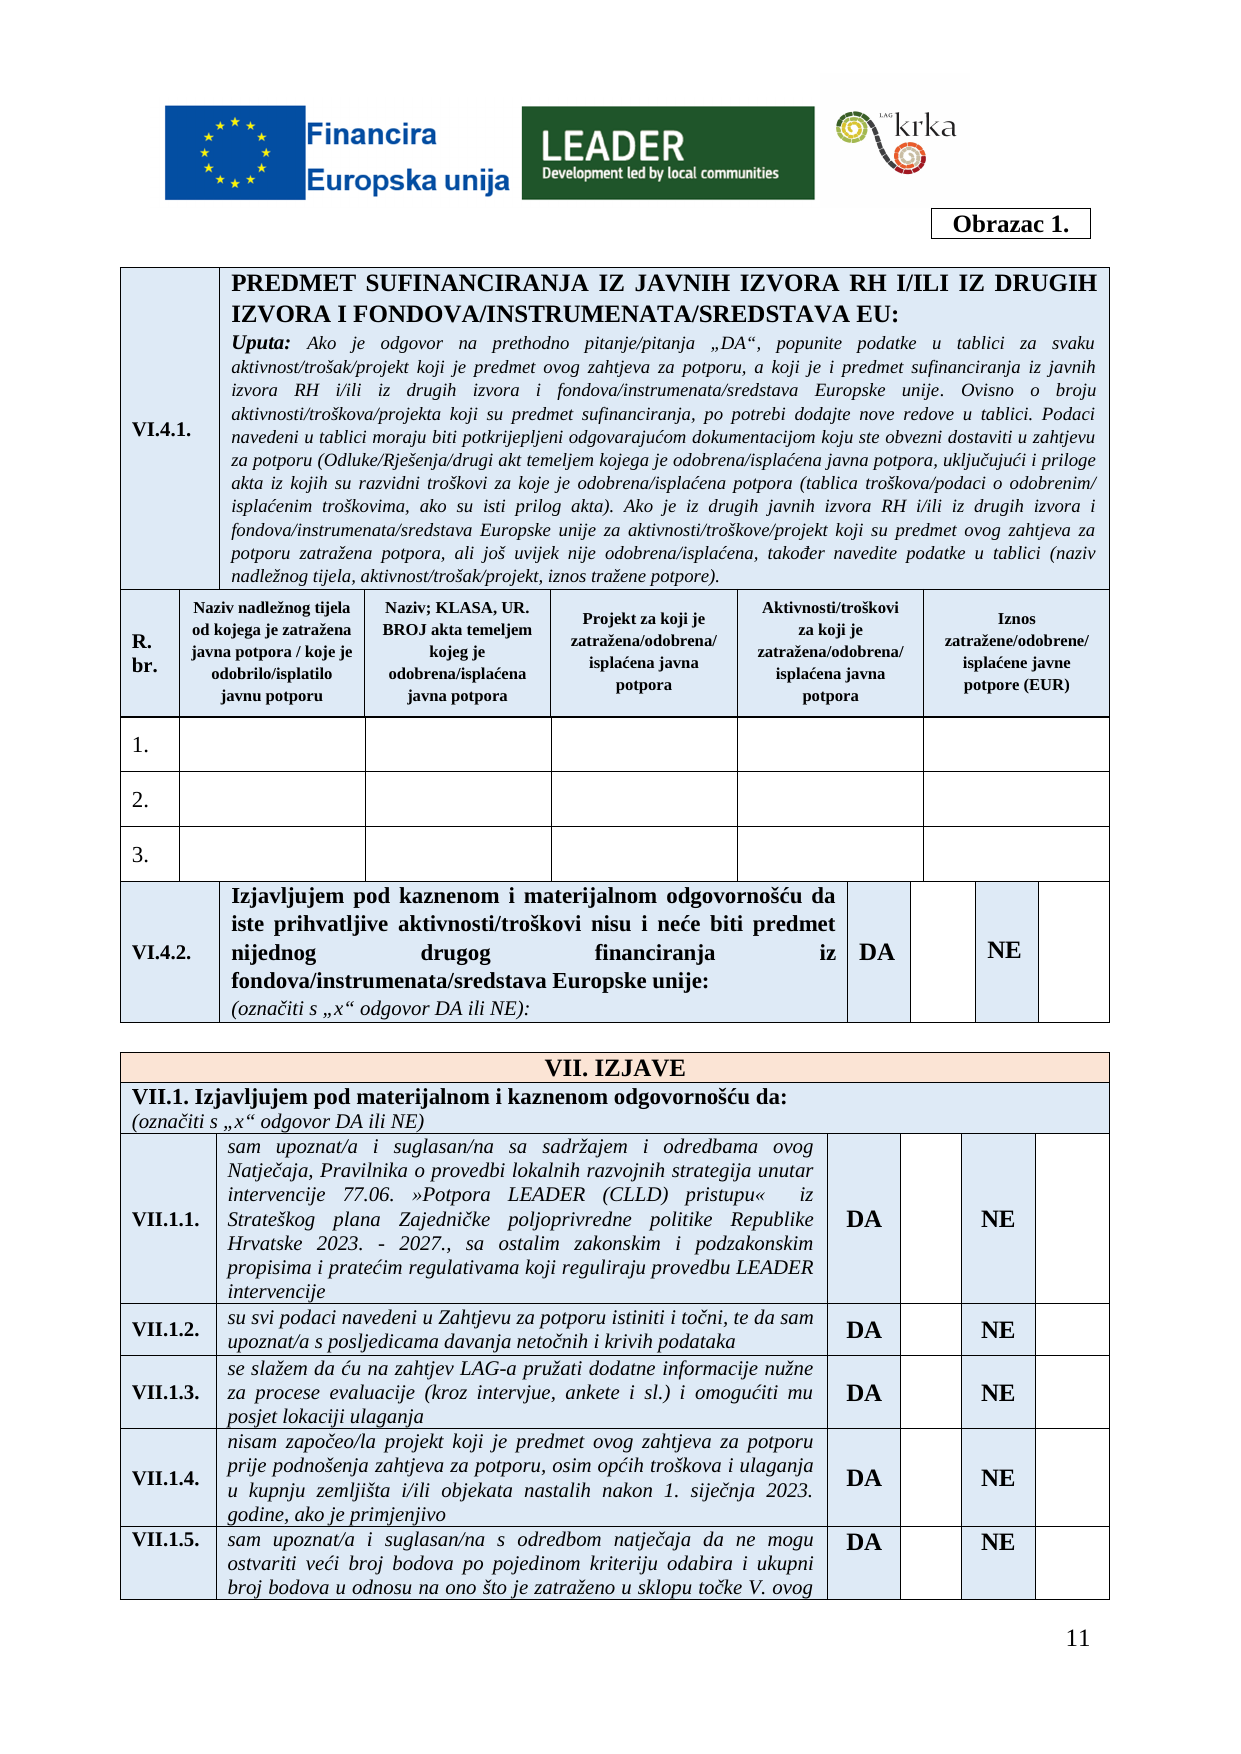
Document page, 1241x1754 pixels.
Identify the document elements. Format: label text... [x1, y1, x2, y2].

table_cell NE [962, 1304, 1035, 1355]
table_cell [1036, 1429, 1109, 1526]
table_cell Iznos zatražene/odobrene/ isplaćene javne potpore (EUR) [924, 590, 1109, 716]
table_cell Aktivnosti/troškovi za koji je zatražena/odobrena/ isplaćena javna potpora [738, 590, 923, 716]
table_cell Projekt za koji je zatražena/odobrena/ isplaćena javna potpora [551, 590, 737, 716]
table_cell [924, 718, 1109, 771]
table_cell [366, 718, 551, 771]
table_cell 1. [121, 718, 179, 771]
table_cell [1039, 882, 1109, 1022]
table_cell [738, 718, 923, 771]
table_cell DA [828, 1304, 900, 1355]
table_cell [180, 772, 365, 826]
table_cell Naziv nadležnog tijela od kojega je zatražena javna potpora / koje je odobrilo/isplatilo javnu potporu [180, 590, 364, 716]
table_cell 2. [121, 772, 179, 826]
table_cell [901, 1304, 961, 1355]
table_cell VI.4.2. [121, 882, 219, 1022]
table_cell DA [828, 1527, 900, 1599]
table_cell [1036, 1356, 1109, 1428]
table_cell [1036, 1134, 1109, 1303]
table_cell PREDMET SUFINANCIRANJA IZ JAVNIH IZVORA RH I/ILI IZ DRUGIH IZVORA I FONDOVA/INSTRUMENATA/SREDSTAVA EU: Uputa: Ako je odgovor na prethodno pitanje/pitanja „DA“, popunite podatke u tablici za svaku aktivnost/trošak/projekt koji je predmet ovog zahtjeva za potporu, a koji je i predmet sufinanciranja iz javnih izvora RH i/ili iz drugih izvora i fondova/instrumenata/sredstava Europske unije. Ovisno o broju aktivnosti/troškova/projekta koji su predmet sufinanciranja, po potrebi dodajte nove redove u tablici. Podaci navedeni u tablici moraju biti potkrijepljeni odgovarajućom dokumentacijom koju ste obvezni dostaviti u zahtjevu za potporu (Odluke/Rješenja/drugi akt temeljem kojega je odobrena/isplaćena javna potpora, uključujući i priloge akta iz kojih su razvidni troškovi za koje je odobrena/isplaćena potpora (tablica troškova/podaci o odobrenim/ isplaćenim troškovima, ako su isti prilog akta). Ako je iz drugih javnih izvora RH i/ili iz drugih izvora i fondova/instrumenata/sredstava Europske unije za aktivnosti/troškove/projekt koji su predmet ovog zahtjeva za potporu zatražena potpora, ali još uvijek nije odobrena/isplaćena, također navedite podatke u tablici (naziv nadležnog tijela, aktivnost/trošak/projekt, iznos tražene potpore). [220, 268, 1109, 589]
table_header VII. IZJAVE [121, 1053, 1109, 1082]
table_cell NE [962, 1134, 1035, 1303]
table_cell [738, 772, 923, 826]
table_cell [180, 827, 365, 881]
table_cell [366, 772, 551, 826]
table_cell nisam započeo/la projekt koji je predmet ovog zahtjeva za potporu prije podnošenja zahtjeva za potporu, osim općih troškova i ulaganja u kupnju zemljišta i/ili objekata nastalih nakon 1. siječnja 2023. godine, ako je primjenjivo [217, 1429, 827, 1526]
table_cell se slažem da ću na zahtjev LAG-a pružati dodatne informacije nužne za procese evaluacije (kroz intervjue, ankete i sl.) i omogućiti mu posjet lokaciji ulaganja [217, 1356, 827, 1428]
table_cell Naziv; KLASA, UR. BROJ akta temeljem kojeg je odobrena/isplaćena javna potpora [365, 590, 550, 716]
table_cell [366, 827, 551, 881]
table_cell [1036, 1304, 1109, 1355]
table_cell R. br. [121, 590, 179, 716]
table_cell DA [828, 1134, 900, 1303]
table_cell NE [962, 1527, 1035, 1599]
table_cell DA [828, 1356, 900, 1428]
table_cell VII.1.5. [121, 1527, 216, 1599]
table_cell [924, 772, 1109, 826]
table_cell sam upoznat/a i suglasan/na sa sadržajem i odredbama ovog Natječaja, Pravilnika o provedbi lokalnih razvojnih strategija unutar intervencije 77.06. »Potpora LEADER (CLLD) pristupu« iz Strateškog plana Zajedničke poljoprivredne politike Republike Hrvatske 2023. - 2027., sa ostalim zakonskim i podzakonskim propisima i pratećim regulativama koji reguliraju provedbu LEADER intervencije [217, 1134, 827, 1303]
table_cell [901, 1134, 961, 1303]
table_cell su svi podaci navedeni u Zahtjevu za potporu istiniti i točni, te da sam upoznat/a s posljedicama davanja netočnih i krivih podataka [217, 1304, 827, 1355]
table_cell [738, 827, 923, 881]
table_cell VII.1.4. [121, 1429, 216, 1526]
picture [150, 73, 971, 208]
table_cell [552, 772, 737, 826]
table_cell VII.1.2. [121, 1304, 216, 1355]
table_cell [180, 718, 365, 771]
table_cell VII.1.1. [121, 1134, 216, 1303]
table_cell VII.1.3. [121, 1356, 216, 1428]
table_cell [901, 1429, 961, 1526]
table_cell NE [976, 882, 1038, 1022]
table_cell NE [962, 1356, 1035, 1428]
table_cell Izjavljujem pod kaznenom i materijalnom odgovornošću da iste prihvatljive aktivnosti/troškovi nisu i neće biti predmet nijednog drugog financiranja iz fondova/instrumenata/sredstava Europske unije: (označiti s „x“ odgovor DA ili NE): [220, 882, 847, 1022]
table_cell [911, 882, 975, 1022]
table_cell DA [828, 1429, 900, 1526]
table_cell [1036, 1527, 1109, 1599]
table_cell DA [848, 882, 910, 1022]
table_cell VI.4.1. [121, 268, 219, 589]
table_cell [552, 827, 737, 881]
table_cell [901, 1356, 961, 1428]
table_cell [901, 1527, 961, 1599]
table_cell [552, 718, 737, 771]
table_cell 3. [121, 827, 179, 881]
table_cell [924, 827, 1109, 881]
table_cell NE [962, 1429, 1035, 1526]
table_cell VII.1. Izjavljujem pod materijalnom i kaznenom odgovornošću da: (označiti s „x“ odgovor DA ili NE) [121, 1083, 1109, 1133]
